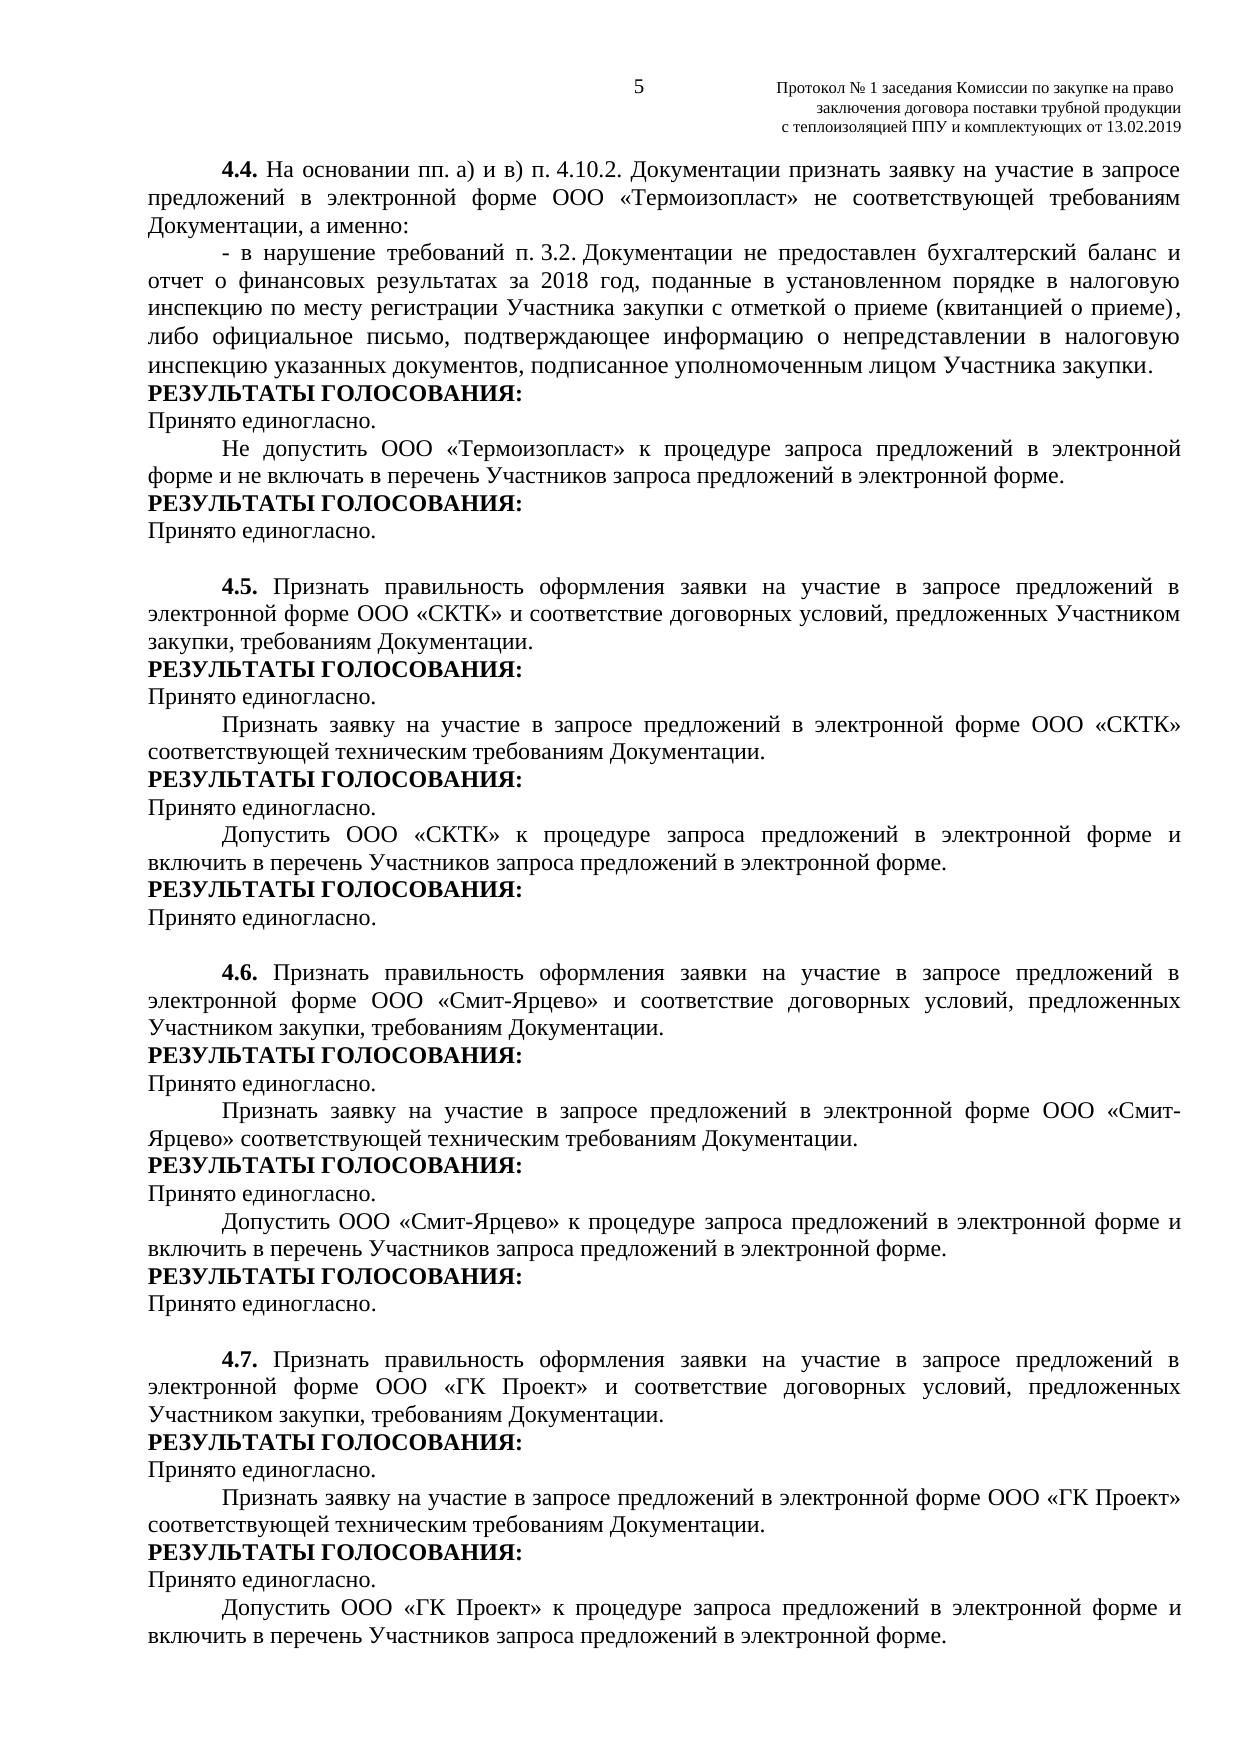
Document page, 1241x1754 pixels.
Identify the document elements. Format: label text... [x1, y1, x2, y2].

text Признать заявку на участие в запросе предложений в электронной форме ООО «Смит-Ярцево» соответствующей техническим требованиям Документации. [148, 1096, 1181, 1151]
text 4.6. Признать правильность оформления заявки на участие в запросе предложений в электронной форме ООО «Смит-Ярцево» и соответствие договорных условий, предложенных Участником закупки, требованиям Документации. [148, 958, 1181, 1041]
text Принято единогласно. [148, 1179, 1181, 1207]
text РЕЗУЛЬТАТЫ ГОЛОСОВАНИЯ: [148, 765, 1181, 793]
text Допустить ООО «Смит-Ярцево» к процедуре запроса предложений в электронной форме и включить в перечень Участников запроса предложений в электронной форме. [148, 1207, 1181, 1262]
text РЕЗУЛЬТАТЫ ГОЛОСОВАНИЯ: [148, 875, 1181, 903]
text РЕЗУЛЬТАТЫ ГОЛОСОВАНИЯ: [148, 1538, 1181, 1566]
text 4.5. Признать правильность оформления заявки на участие в запросе предложений в электронной форме ООО «СКТК» и соответствие договорных условий, предложенных Участником закупки, требованиям Документации. [148, 572, 1181, 654]
text Принято единогласно. [148, 1289, 1181, 1317]
text Принято единогласно. [148, 682, 1181, 710]
text РЕЗУЛЬТАТЫ ГОЛОСОВАНИЯ: [148, 654, 1181, 682]
text Допустить ООО «СКТК» к процедуре запроса предложений в электронной форме и включить в перечень Участников запроса предложений в электронной форме. [148, 820, 1181, 875]
text Признать заявку на участие в запросе предложений в электронной форме ООО «ГК Проект» соответствующей техническим требованиям Документации. [148, 1483, 1181, 1538]
text Принято единогласно. [148, 793, 1181, 820]
text Принято единогласно. [148, 517, 1181, 544]
text РЕЗУЛЬТАТЫ ГОЛОСОВАНИЯ: [148, 378, 1181, 406]
text Принято единогласно. [148, 903, 1181, 931]
subtitle 4.4. На основании пп. а) и в) п. 4.10.2. Документации признать заявку на участие в запросе предложений в электронной форме ООО «Термоизопласт» не соответствующей требованиям Документации, а именно: [148, 155, 1181, 238]
text РЕЗУЛЬТАТЫ ГОЛОСОВАНИЯ: [148, 489, 1181, 517]
text - в нарушение требований п. 3.2. Документации не предоставлен бухгалтерский баланс и отчет о финансовых результатах за 2018 год, поданные в установленном порядке в налоговую инспекцию по месту регистрации Участника закупки с отметкой о приеме (квитанцией о приеме), либо официальное письмо, подтверждающее информацию о непредставлении в налоговую инспекцию указанных документов, подписанное уполномоченным лицом Участника закупки. [148, 238, 1181, 378]
text Принято единогласно. [148, 1566, 1181, 1593]
text 4.7. Признать правильность оформления заявки на участие в запросе предложений в электронной форме ООО «ГК Проект» и соответствие договорных условий, предложенных Участником закупки, требованиям Документации. [148, 1345, 1181, 1427]
text РЕЗУЛЬТАТЫ ГОЛОСОВАНИЯ: [148, 1041, 1181, 1069]
text Не допустить ООО «Термоизопласт» к процедуре запроса предложений в электронной форме и не включать в перечень Участников запроса предложений в электронной форме. [148, 434, 1181, 489]
text Принято единогласно. [148, 406, 1181, 434]
text Принято единогласно. [148, 1069, 1181, 1096]
text Признать заявку на участие в запросе предложений в электронной форме ООО «СКТК» соответствующей техническим требованиям Документации. [148, 710, 1181, 765]
text РЕЗУЛЬТАТЫ ГОЛОСОВАНИЯ: [148, 1151, 1181, 1179]
text РЕЗУЛЬТАТЫ ГОЛОСОВАНИЯ: [148, 1427, 1181, 1455]
text Принято единогласно. [148, 1455, 1181, 1483]
text Допустить ООО «ГК Проект» к процедуре запроса предложений в электронной форме и включить в перечень Участников запроса предложений в электронной форме. [148, 1593, 1181, 1648]
text РЕЗУЛЬТАТЫ ГОЛОСОВАНИЯ: [148, 1262, 1181, 1289]
